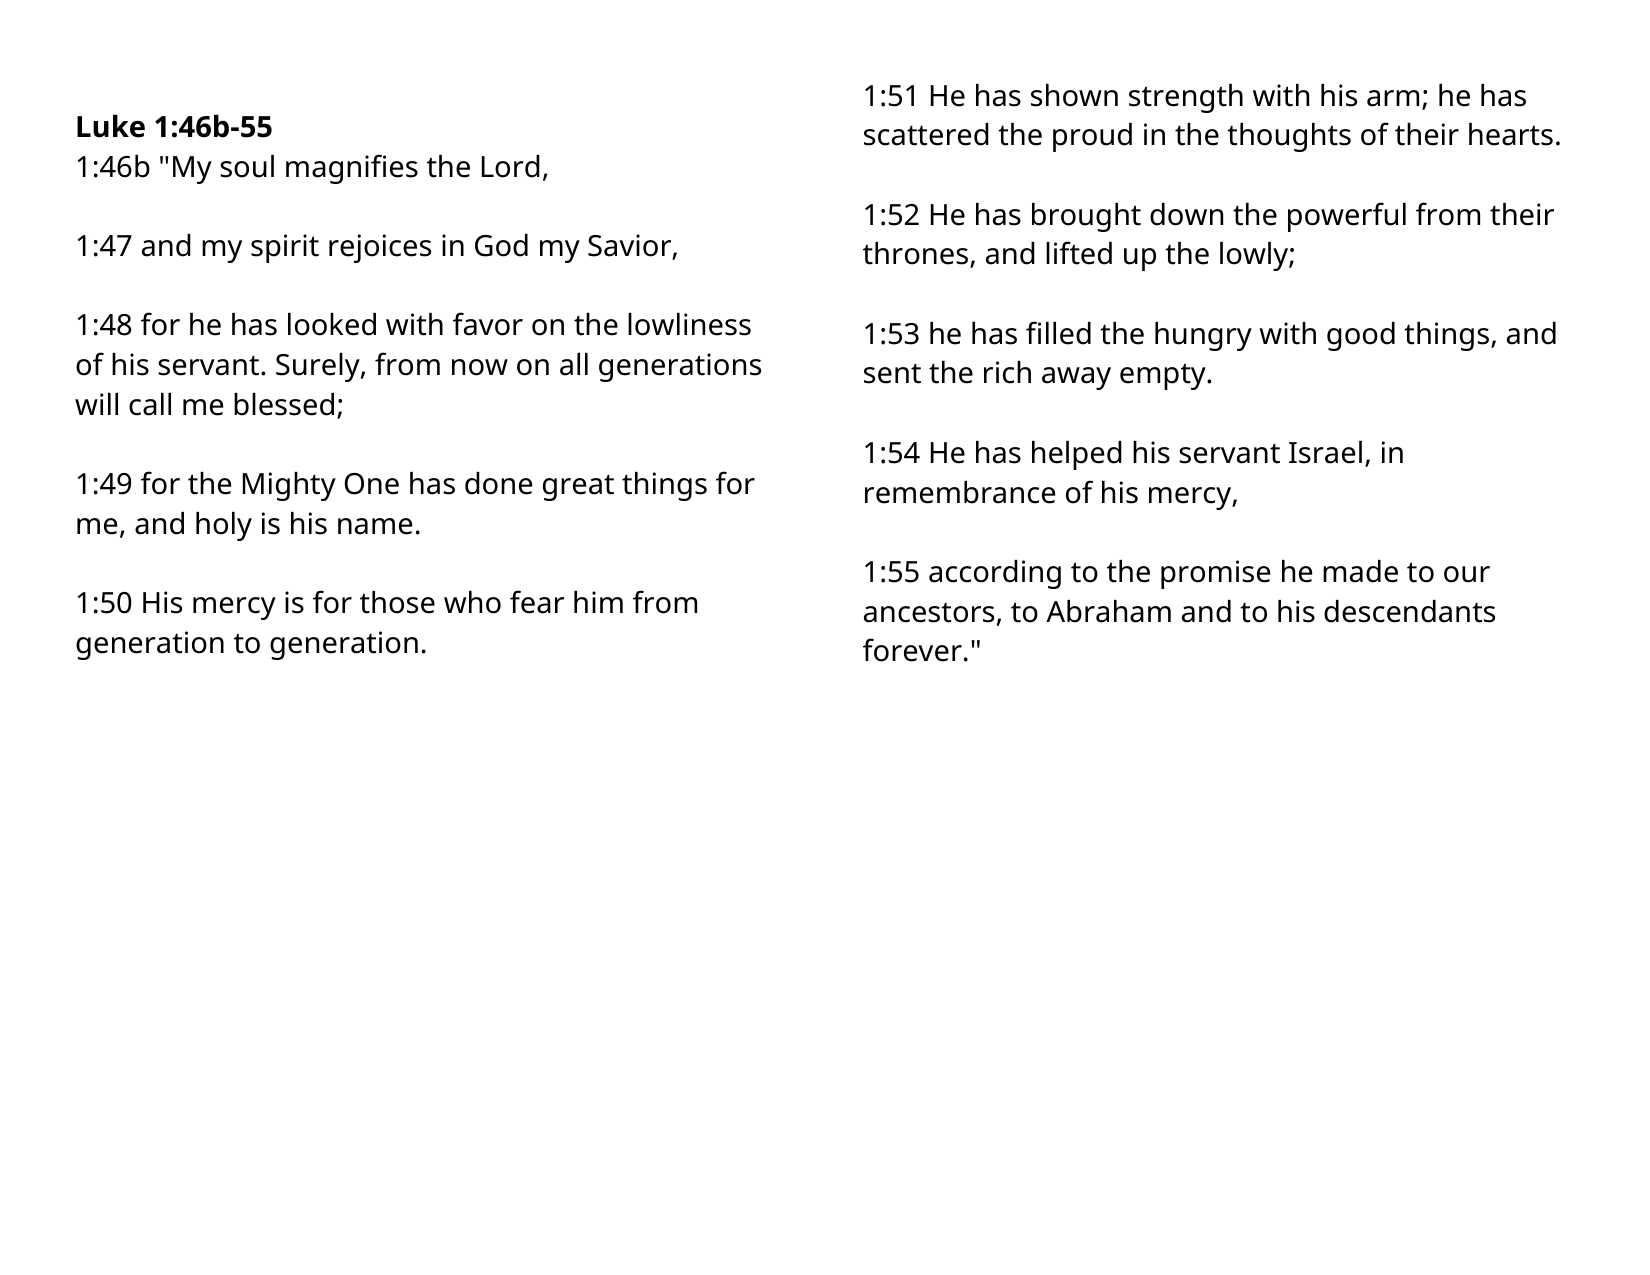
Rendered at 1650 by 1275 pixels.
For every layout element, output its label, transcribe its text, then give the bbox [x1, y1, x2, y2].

text 1:55 according to the promise he made to our ancestors, to Abraham and to his descendants forever." [862, 551, 1575, 670]
text 1:53 he has filled the hungry with good things, and sent the rich away empty. [862, 313, 1575, 392]
text 1:48 for he has looked with favor on the lowliness of his servant. Surely, from now on all generations will call me blessed; [75, 305, 787, 424]
text 1:51 He has shown strength with his arm; he has scattered the proud in the thoughts of their hearts. [862, 75, 1575, 154]
text Luke 1:46b-55 [75, 106, 787, 146]
text 1:49 for the Mighty One has done great things for me, and holy is his name. [75, 463, 787, 543]
text 1:50 His mercy is for those who fear him from generation to generation. [75, 582, 787, 662]
text 1:54 He has helped his servant Israel, in remembrance of his mercy, [862, 432, 1575, 512]
text 1:46b "My soul magnifies the Lord, [75, 146, 787, 186]
text 1:47 and my spirit rejoices in God my Savior, [75, 225, 787, 265]
text 1:52 He has brought down the powerful from their thrones, and lifted up the lowly; [862, 194, 1575, 273]
